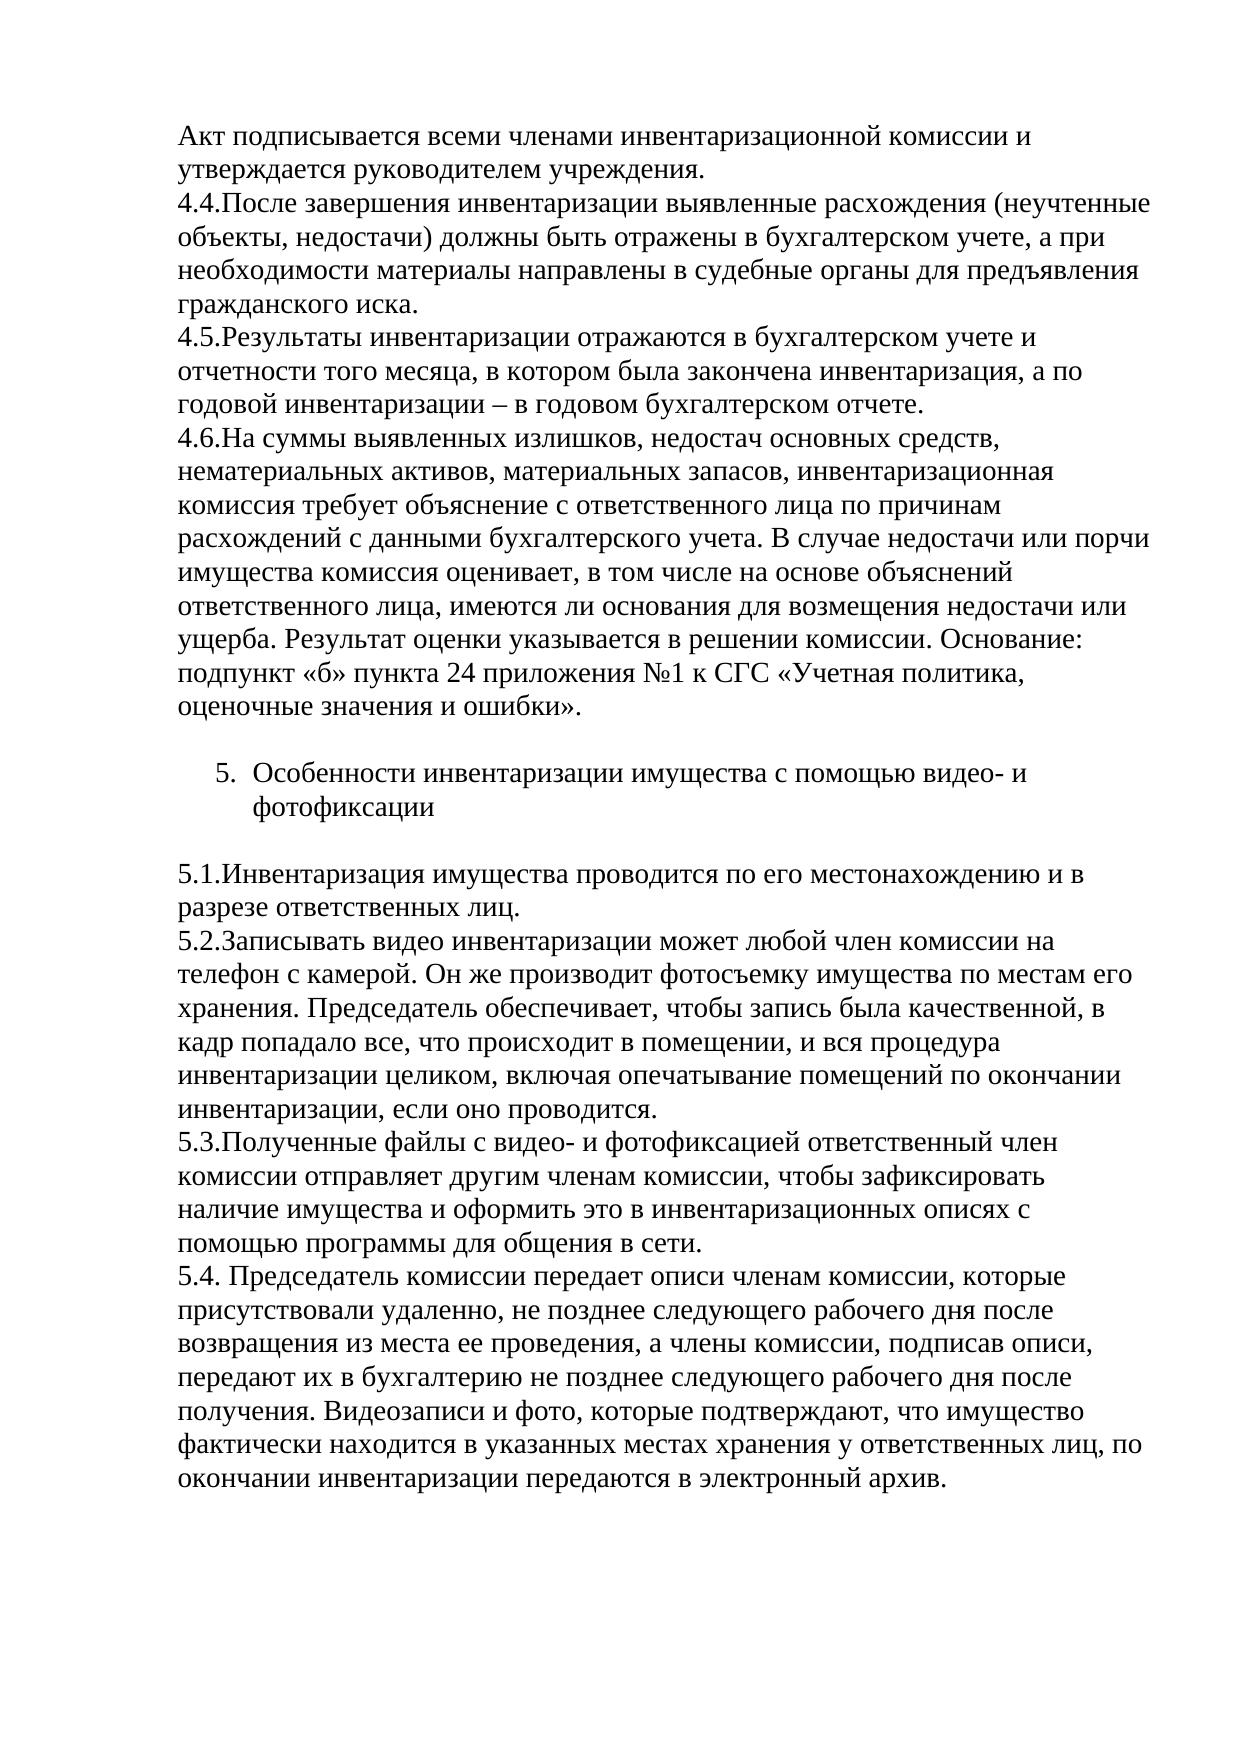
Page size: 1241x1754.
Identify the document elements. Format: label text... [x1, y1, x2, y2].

text 5.2.Записывать видео инвентаризации может любой член комиссии на телефон с камерой. Он же производит фотосъемку имущества по местам его хранения. Председатель обеспечивает, чтобы запись была качественной, в кадр попадало все, что происходит в помещении, и вся процедура инвентаризации целиком, включая опечатывание помещений по окончании инвентаризации, если оно проводится. [177, 923, 1152, 1124]
text 5.4. Председатель комиссии передает описи членам комиссии, которые присутствовали удаленно, не позднее следующего рабочего дня после возвращения из места ее проведения, а члены комиссии, подписав описи, передают их в бухгалтерию не позднее следующего рабочего дня после получения. Видеозаписи и фото, которые подтверждают, что имущество фактически находится в указанных местах хранения у ответственных лиц, по окончании инвентаризации передаются в электронный архив. [177, 1258, 1152, 1493]
text 4.5.Результаты инвентаризации отражаются в бухгалтерском учете и отчетности того месяца, в котором была закончена инвентаризация, а по годовой инвентаризации – в годовом бухгалтерском отчете. [177, 319, 1152, 420]
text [177, 118, 1152, 185]
list Особенности инвентаризации имущества с помощью видео- и фотофиксации [215, 755, 1152, 822]
text 5.1.Инвентаризация имущества проводится по его местонахождению и в разрезе ответственных лиц. [177, 856, 1152, 923]
text 5.3.Полученные файлы с видео- и фотофиксацией ответственный член комиссии отправляет другим членам комиссии, чтобы зафиксировать наличие имущества и оформить это в инвентаризационных описях с помощью программы для общения в сети. [177, 1124, 1152, 1258]
text 4.4.После завершения инвентаризации выявленные расхождения (неучтенные объекты, недостачи) должны быть отражены в бухгалтерском учете, а при необходимости материалы направлены в судебные органы для предъявления гражданского иска. [177, 185, 1152, 319]
text 4.6.На суммы выявленных излишков, недостач основных средств, нематериальных активов, материальных запасов, инвентаризационная комиссия требует объяснение с ответственного лица по причинам расхождений с данными бухгалтерского учета. В случае недостачи или порчи имущества комиссия оценивает, в том числе на основе объяснений ответственного лица, имеются ли основания для возмещения недостачи или ущерба. Результат оценки указывается в решении комиссии. Основание: подпункт «б» пункта 24 приложения №1 к СГС «Учетная политика, оценочные значения и ошибки». [177, 420, 1152, 722]
